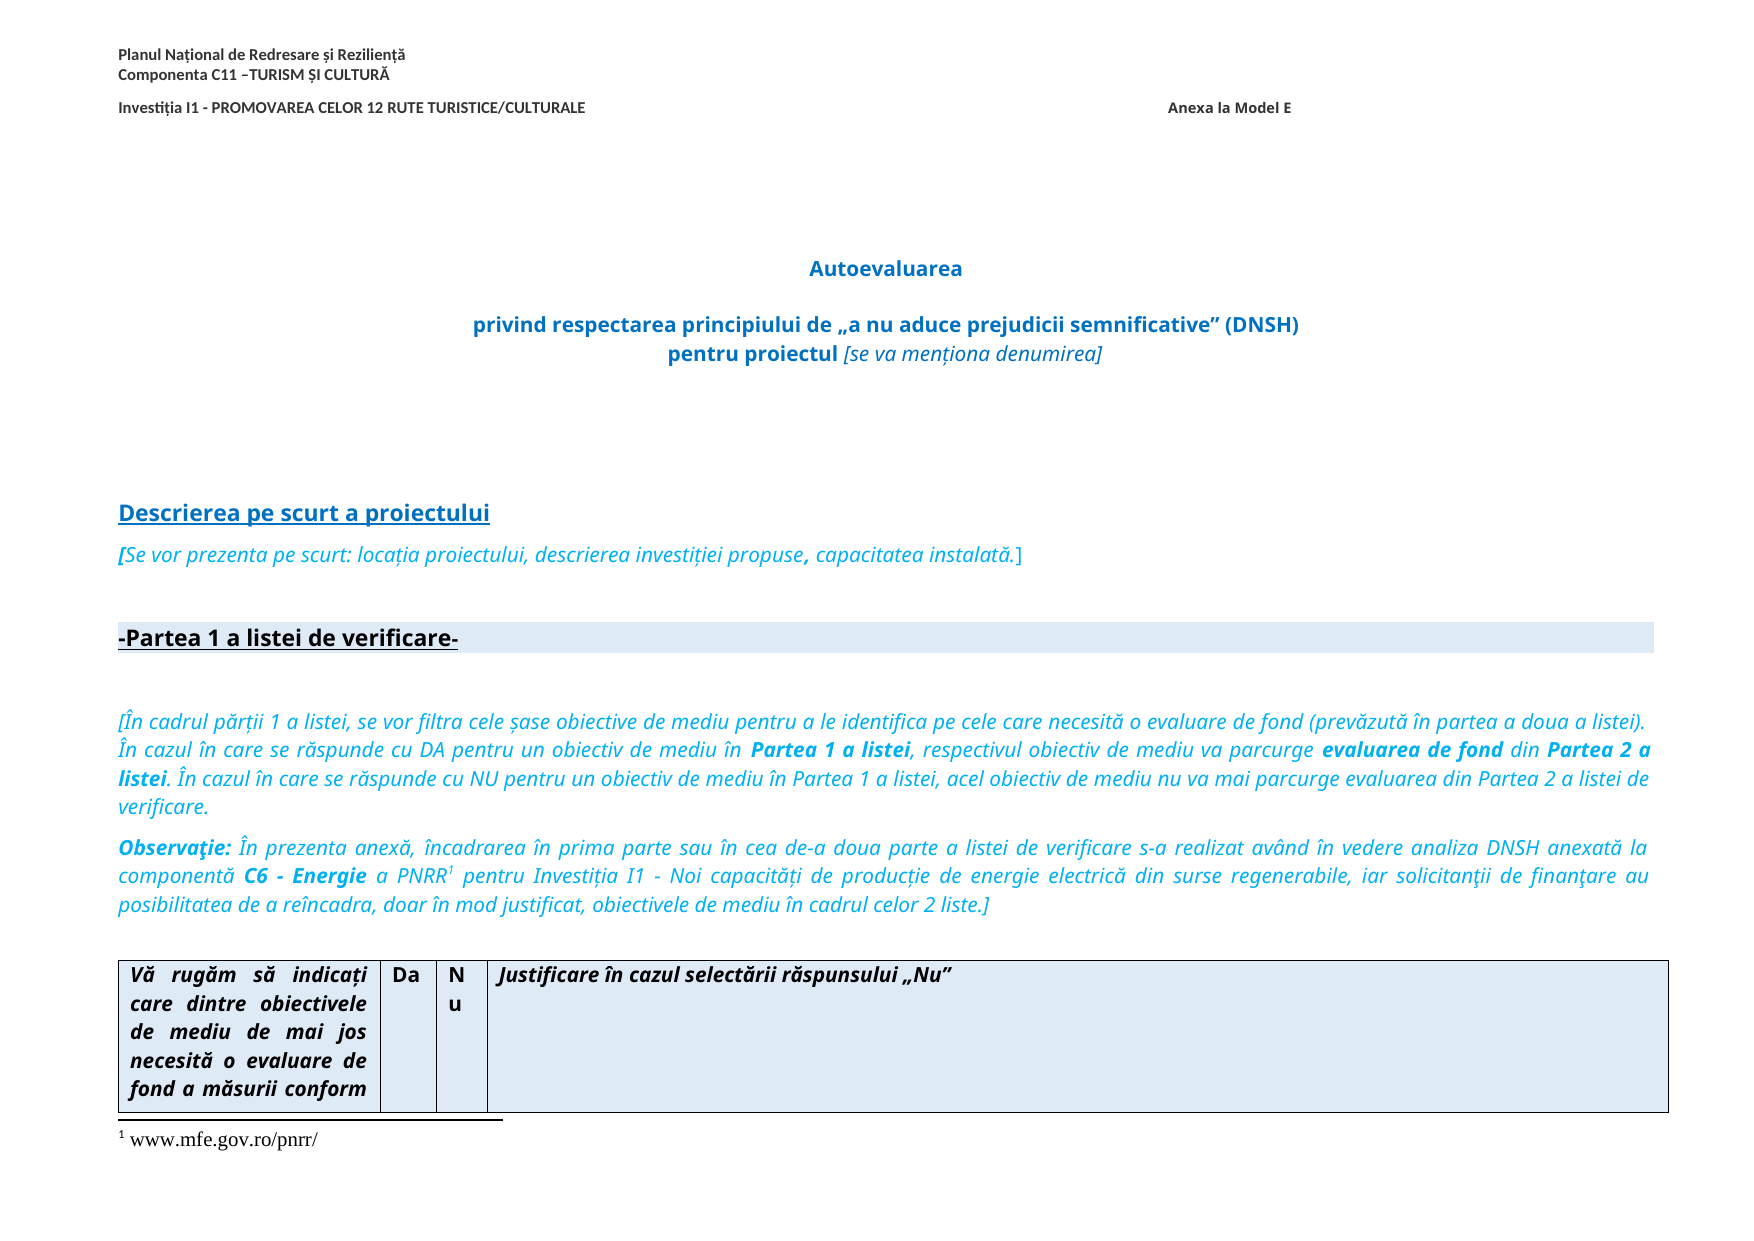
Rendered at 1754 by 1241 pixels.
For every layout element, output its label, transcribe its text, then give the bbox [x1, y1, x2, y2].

text Observaţie: În prezenta anexă, încadrarea în prima parte sau în cea de-a doua parte a listei de verificare s-a realizat având în vedere analiza DNSH anexată la componentă C6 - Energie a PNRR pentru Investiția I1 - Noi capacități de producție de energie electrică din surse regenerabile, iar solicitanţii de finanţare au posibilitatea de a reîncadra, doar în mod justificat, obiectivele de mediu în cadrul celor 2 liste.] [118, 833, 1654, 918]
text Descrierea pe scurt a proiectului [118, 497, 1654, 528]
text pentru proiectul [se va menţiona denumirea] [118, 339, 1654, 367]
text privind respectarea principiului de „a nu aduce prejudicii semnificative” (DNSH) [118, 311, 1654, 339]
table_header Nu [437, 961, 487, 1112]
text Autoevaluarea [118, 254, 1654, 282]
text -Partea 1 a listei de verificare- [118, 622, 1654, 653]
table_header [119, 961, 380, 1112]
text [Se vor prezenta pe scurt: locaţia proiectului, descrierea investiţiei propuse, capacitatea instalată.] [118, 540, 1654, 569]
table_header Da [381, 961, 436, 1112]
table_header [488, 961, 1668, 1112]
text [În cadrul părţii 1 a listei, se vor filtra cele șase obiective de mediu pentru a le identifica pe cele care necesită o evaluare de fond (prevăzută în partea a doua a listei). În cazul în care se răspunde cu DA pentru un obiectiv de mediu în Partea 1 a listei, respectivul obiectiv de mediu va parcurge evaluarea de fond din Partea 2 a listei. În cazul în care se răspunde cu NU pentru un obiectiv de mediu în Partea 1 a listei, acel obiectiv de mediu nu va mai parcurge evaluarea din Partea 2 a listei de verificare. [118, 707, 1654, 821]
